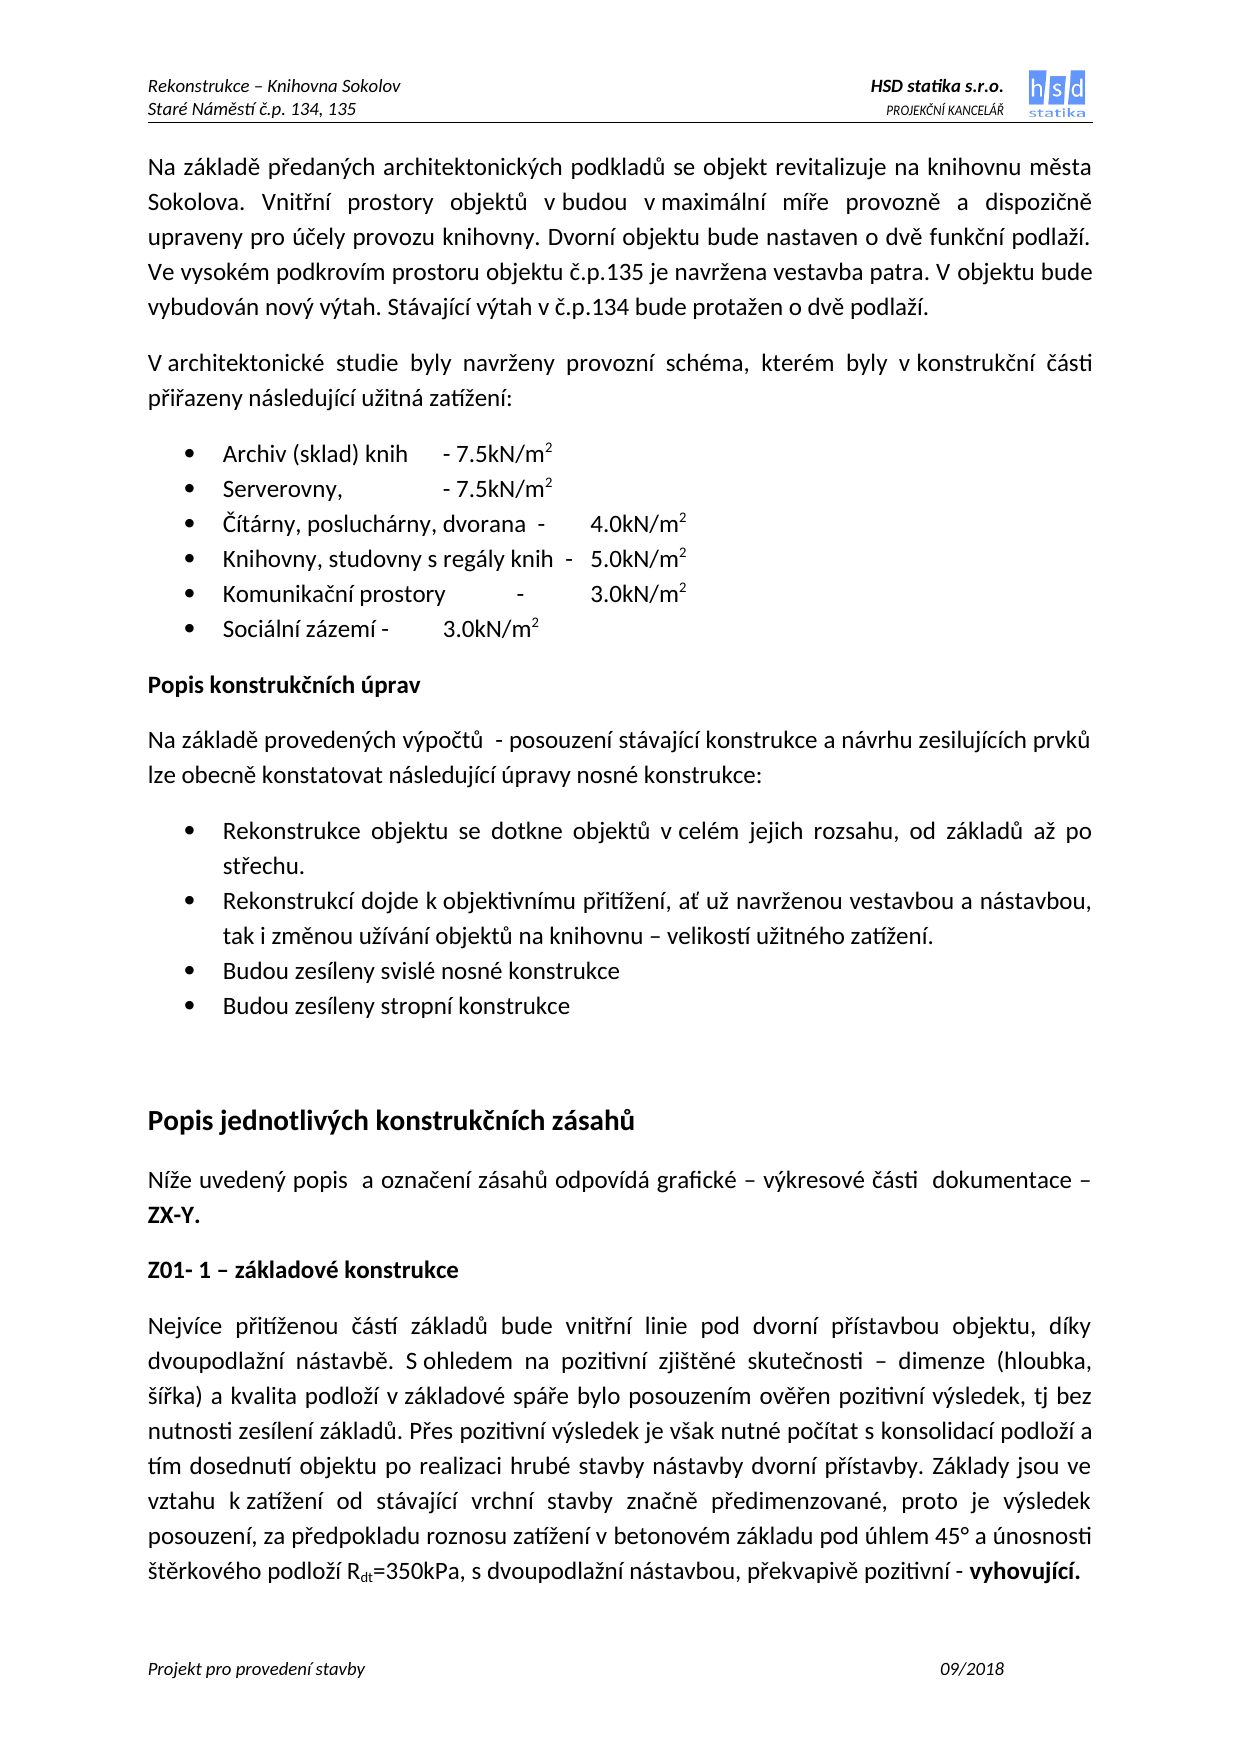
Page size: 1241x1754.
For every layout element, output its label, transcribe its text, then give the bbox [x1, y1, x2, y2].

text Na základě provedených výpočtů - posouzení stávající konstrukce a návrhu zesilujících prvků lze obecně konstatovat následující úpravy nosné konstrukce: [148, 724, 1093, 790]
text V architektonické studie byly navrženy provozní schéma, kterém byly v konstrukční části přiřazeny následující užitná zatížení: [148, 347, 1093, 413]
picture [1028, 70, 1086, 120]
list Rekonstrukcí dojde k objektivnímu přitížení, ať už navrženou vestavbou a nástavbou, tak i změnou užívání objektů na knihovnu – velikostí užitného zatížení. [185, 885, 1093, 951]
list Budou zesíleny stropní konstrukce [185, 990, 1093, 1021]
list Čítárny, posluchárny, dvorana - 4.0kN/m2 [185, 508, 1093, 538]
text Z01- 1 – základové konstrukce [148, 1255, 1093, 1285]
text Níže uvedený popis a označení zásahů odpovídá grafické – výkresové části dokumentace –ZX-Y. [148, 1164, 1093, 1229]
text Nejvíce přitíženou částí základů bude vnitřní linie pod dvorní přístavbou objektu, díky dvoupodlažní nástavbě. S ohledem na pozitivní zjištěné skutečnosti – dimenze (hloubka, šířka) a kvalita podloží v základové spáře bylo posouzením ověřen pozitivní výsledek, tj bez nutnosti zesílení základů. Přes pozitivní výsledek je však nutné počítat s konsolidací podloží a tím dosednutí objektu po realizaci hrubé stavby nástavby dvorní přístavby. Základy jsou ve vztahu k zatížení od stávající vrchní stavby značně předimenzované, proto je výsledek posouzení, za předpokladu roznosu zatížení v betonovém základu pod úhlem 45° a únosnosti štěrkového podloží Rdt=350kPa, s dvoupodlažní nástavbou, překvapivě pozitivní - vyhovující. [148, 1311, 1093, 1586]
list Komunikační prostory - 3.0kN/m2 [185, 578, 1093, 608]
text Popis jednotlivých konstrukčních zásahů [148, 1102, 1093, 1138]
list Archiv (sklad) knih - 7.5kN/m2 [185, 438, 1093, 468]
text Popis konstrukčních úprav [148, 669, 1093, 699]
list Rekonstrukce objektu se dotkne objektů v celém jejich rozsahu, od základů až po střechu. [185, 815, 1093, 881]
list Serverovny, - 7.5kN/m2 [185, 473, 1093, 503]
text Na základě předaných architektonických podkladů se objekt revitalizuje na knihovnu města Sokolova. Vnitřní prostory objektů v budou v maximální míře provozně a dispozičně upraveny pro účely provozu knihovny. Dvorní objektu bude nastaven o dvě funkční podlaží. Ve vysokém podkrovím prostoru objektu č.p.135 je navržena vestavba patra. V objektu bude vybudován nový výtah. Stávající výtah v č.p.134 bude protažen o dvě podlaží. [148, 151, 1093, 322]
list Budou zesíleny svislé nosné konstrukce [185, 955, 1093, 986]
list Knihovny, studovny s regály knih - 5.0kN/m2 [185, 543, 1093, 573]
list Sociální zázemí - 3.0kN/m2 [185, 613, 1093, 643]
